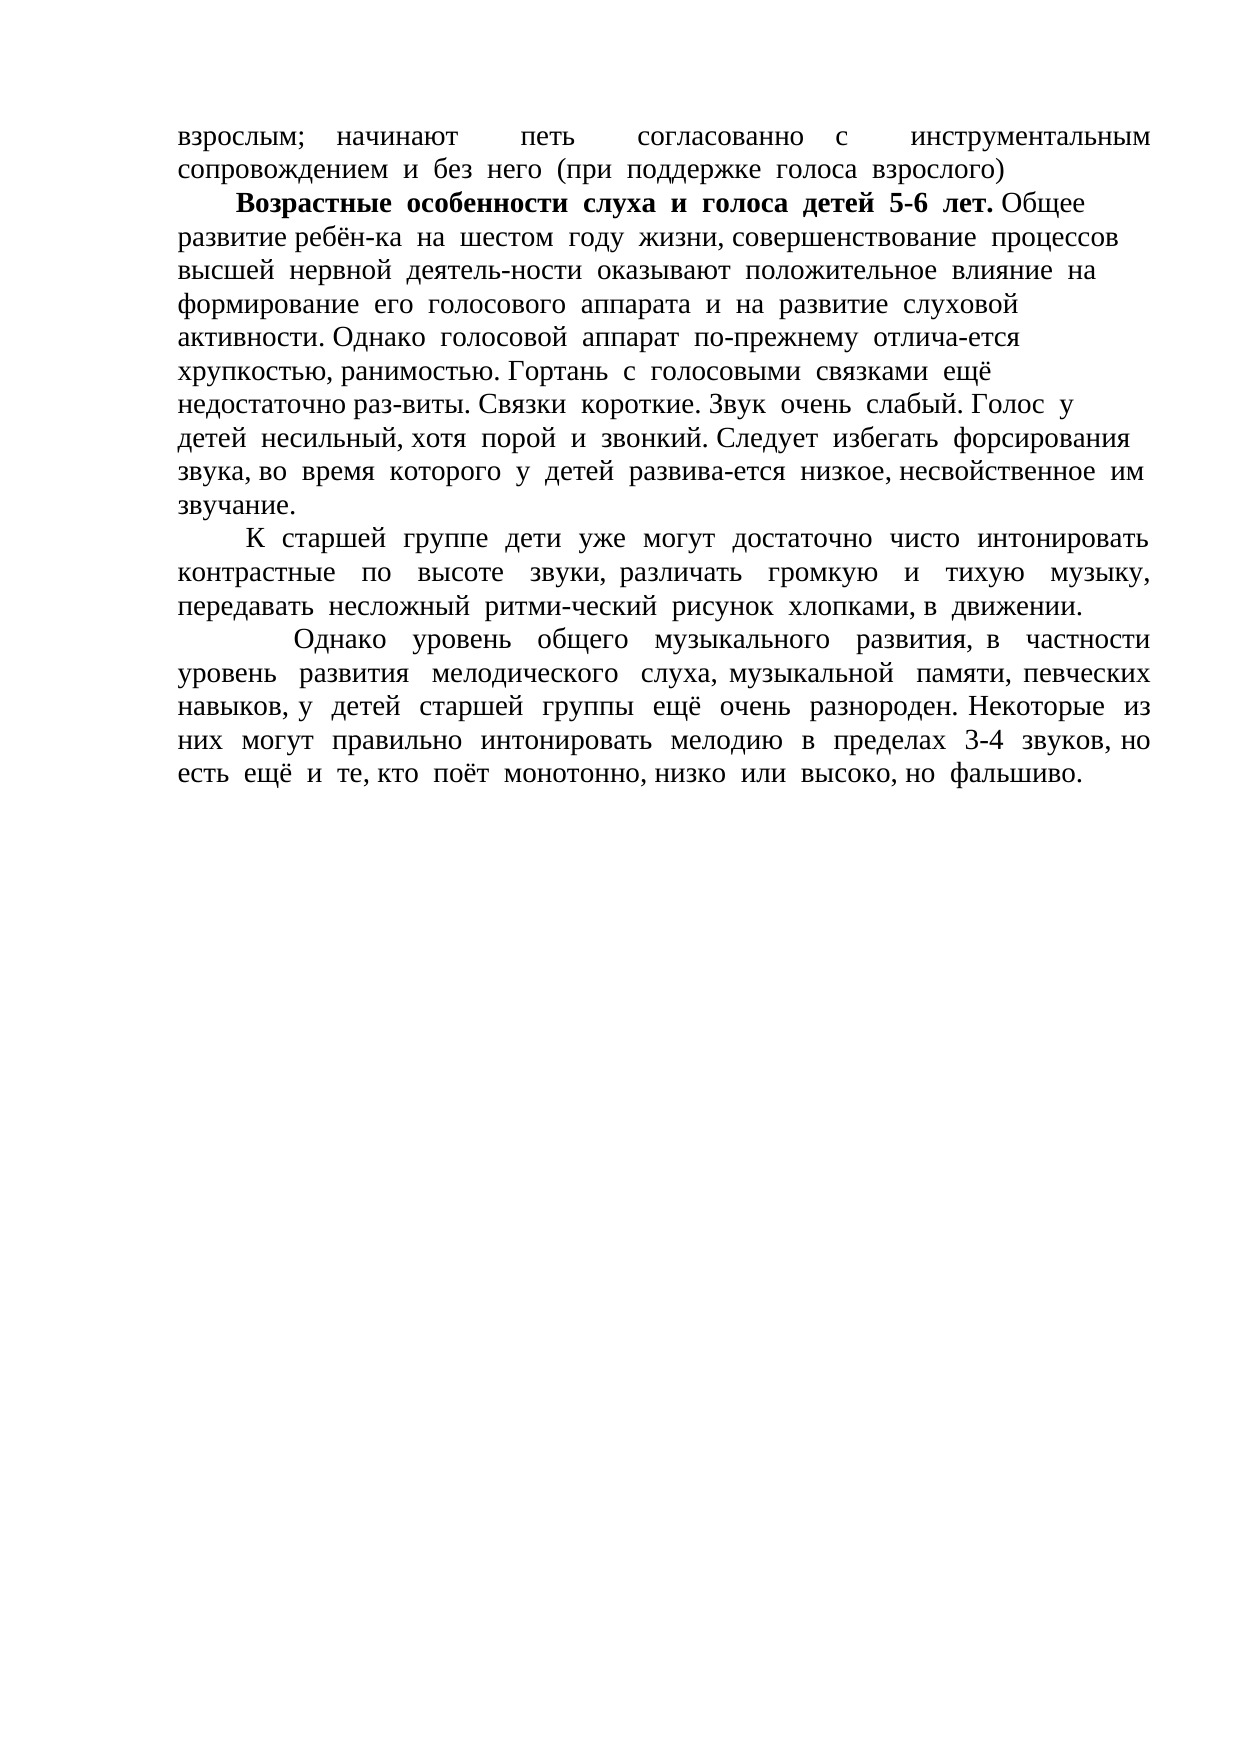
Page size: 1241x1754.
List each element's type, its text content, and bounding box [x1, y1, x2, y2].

text К старшей группе дети уже могут достаточно чисто интонировать контрастные по высоте звуки, различать громкую и тихую музыку, передавать несложный ритми-ческий рисунок хлопками, в движении. [177, 521, 1152, 621]
text Однако уровень общего музыкального развития, в частности уровень развития мелодического слуха, музыкальной памяти, певческих навыков, у детей старшей группы ещё очень разнороден. Некоторые из них могут правильно интонировать мелодию в пределах 3-4 звуков, но есть ещё и те, кто поёт монотонно, низко или высоко, но фальшиво. [177, 621, 1152, 789]
text Возрастные особенности слуха и голоса детей 5-6 лет. Общее развитие ребён-ка на шестом году жизни, совершенствование процессов высшей нервной деятель-ности оказывают положительное влияние на формирование его голосового аппарата и на развитие слуховой активности. Однако голосовой аппарат по-прежнему отлича-ется хрупкостью, ранимостью. Гортань с голосовыми связками ещё недостаточно раз-виты. Связки короткие. Звук очень слабый. Голос у детей несильный, хотя порой и звонкий. Следует избегать форсирования звука, во время которого у детей развива-ется низкое, несвойственное им звучание. [177, 185, 1152, 521]
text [177, 118, 1152, 185]
